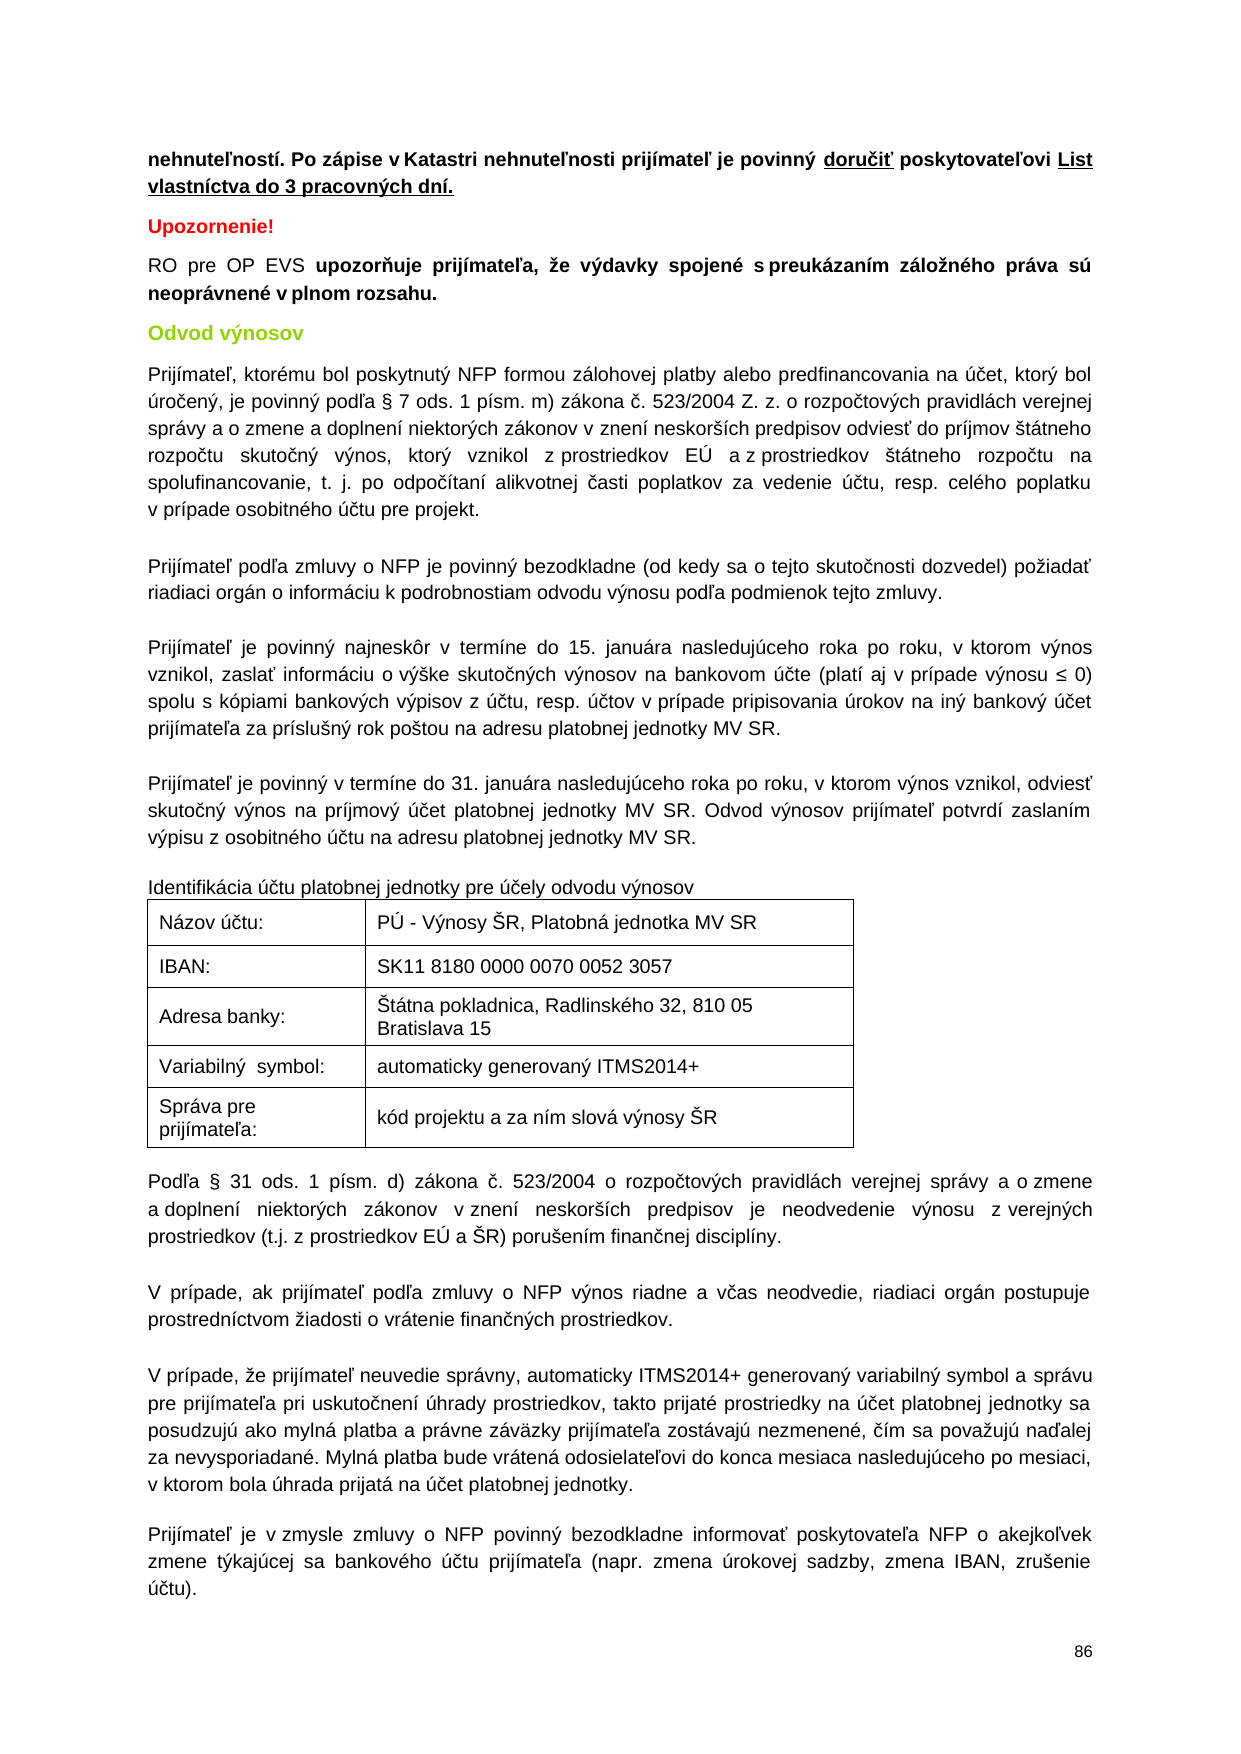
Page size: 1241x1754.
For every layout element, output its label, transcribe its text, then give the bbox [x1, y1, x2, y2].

text Podľa § 31 ods. 1 písm. d) zákona č. 523/2004 o rozpočtových pravidlách verejnej správy a o zmene a doplnení niektorých zákonov v znení neskorších predpisov je neodvedenie výnosu z verejných prostriedkov (t.j. z prostriedkov EÚ a ŠR) porušením finančnej disciplíny. [148, 1170, 1092, 1247]
table_cell Variabilný symbol: [148, 1046, 365, 1087]
table_cell Štátna pokladnica, Radlinského 32, 810 05 Bratislava 15 [366, 988, 853, 1045]
table_cell automaticky generovaný ITMS2014+ [366, 1046, 853, 1087]
text V prípade, ak prijímateľ podľa zmluvy o NFP výnos riadne a včas neodvedie, riadiaci orgán postupuje prostredníctvom žiadosti o vrátenie finančných prostriedkov. [148, 1281, 1092, 1331]
table_cell kód projektu a za ním slová výnosy ŠR [366, 1088, 853, 1147]
text Prijímateľ, ktorému bol poskytnutý NFP formou zálohovej platby alebo predfinancovania na účet, ktorý bol úročený, je povinný podľa § 7 ods. 1 písm. m) zákona č. 523/2004 Z. z. o rozpočtových pravidlách verejnej správy a o zmene a doplnení niektorých zákonov v znení neskorších predpisov odviesť do príjmov štátneho rozpočtu skutočný výnos, ktorý vznikol z prostriedkov EÚ a z prostriedkov štátneho rozpočtu na spolufinancovanie, t. j. po odpočítaní alikvotnej časti poplatkov za vedenie účtu, resp. celého poplatku v prípade osobitného účtu pre projekt. [148, 362, 1092, 521]
text Prijímateľ podľa zmluvy o NFP je povinný bezodkladne (od kedy sa o tejto skutočnosti dozvedel) požiadať riadiaci orgán o informáciu k podrobnostiam odvodu výnosu podľa podmienok tejto zmluvy. [148, 554, 1092, 603]
text Odvod výnosov [148, 321, 1092, 345]
text RO pre OP EVS upozorňuje prijímateľa, že výdavky spojené s preukázaním záložného práva sú neoprávnené v plnom rozsahu. [148, 254, 1092, 304]
text Prijímateľ je povinný najneskôr v termíne do 15. januára nasledujúceho roka po roku, v ktorom výnos vznikol, zaslať informáciu o výške skutočných výnosov na bankovom účte (platí aj v prípade výnosu ≤ 0) spolu s kópiami bankových výpisov z účtu, resp. účtov v prípade pripisovania úrokov na iný bankový účet prijímateľa za príslušný rok poštou na adresu platobnej jednotky MV SR. [148, 636, 1092, 740]
table_cell Správa pre prijímateľa: [148, 1088, 365, 1147]
table_cell SK11 8180 0000 0070 0052 3057 [366, 946, 853, 987]
table_cell IBAN: [148, 946, 365, 987]
table_header PÚ - Výnosy ŠR, Platobná jednotka MV SR [366, 900, 853, 945]
text Upozornenie! [148, 214, 1092, 237]
text Prijímateľ je povinný v termíne do 31. januára nasledujúceho roka po roku, v ktorom výnos vznikol, odviesť skutočný výnos na príjmový účet platobnej jednotky MV SR. Odvod výnosov prijímateľ potvrdí zaslaním výpisu z osobitného účtu na adresu platobnej jednotky MV SR. [148, 771, 1092, 848]
table_header Názov účtu: [148, 900, 365, 945]
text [148, 148, 1092, 198]
text Identifikácia účtu platobnej jednotky pre účely odvodu výnosov [148, 876, 1092, 898]
table_cell Adresa banky: [148, 988, 365, 1045]
text V prípade, že prijímateľ neuvedie správny, automaticky ITMS2014+ generovaný variabilný symbol a správu pre prijímateľa pri uskutočnení úhrady prostriedkov, takto prijaté prostriedky na účet platobnej jednotky sa posudzujú ako mylná platba a právne záväzky prijímateľa zostávajú nezmenené, čím sa považujú naďalej za nevysporiadané. Mylná platba bude vrátená odosielateľovi do konca mesiaca nasledujúceho po mesiaci, v ktorom bola úhrada prijatá na účet platobnej jednotky. [148, 1364, 1092, 1496]
text Prijímateľ je v zmysle zmluvy o NFP povinný bezodkladne informovať poskytovateľa NFP o akejkoľvek zmene týkajúcej sa bankového účtu prijímateľa (napr. zmena úrokovej sadzby, zmena IBAN, zrušenie účtu). [148, 1523, 1092, 1600]
